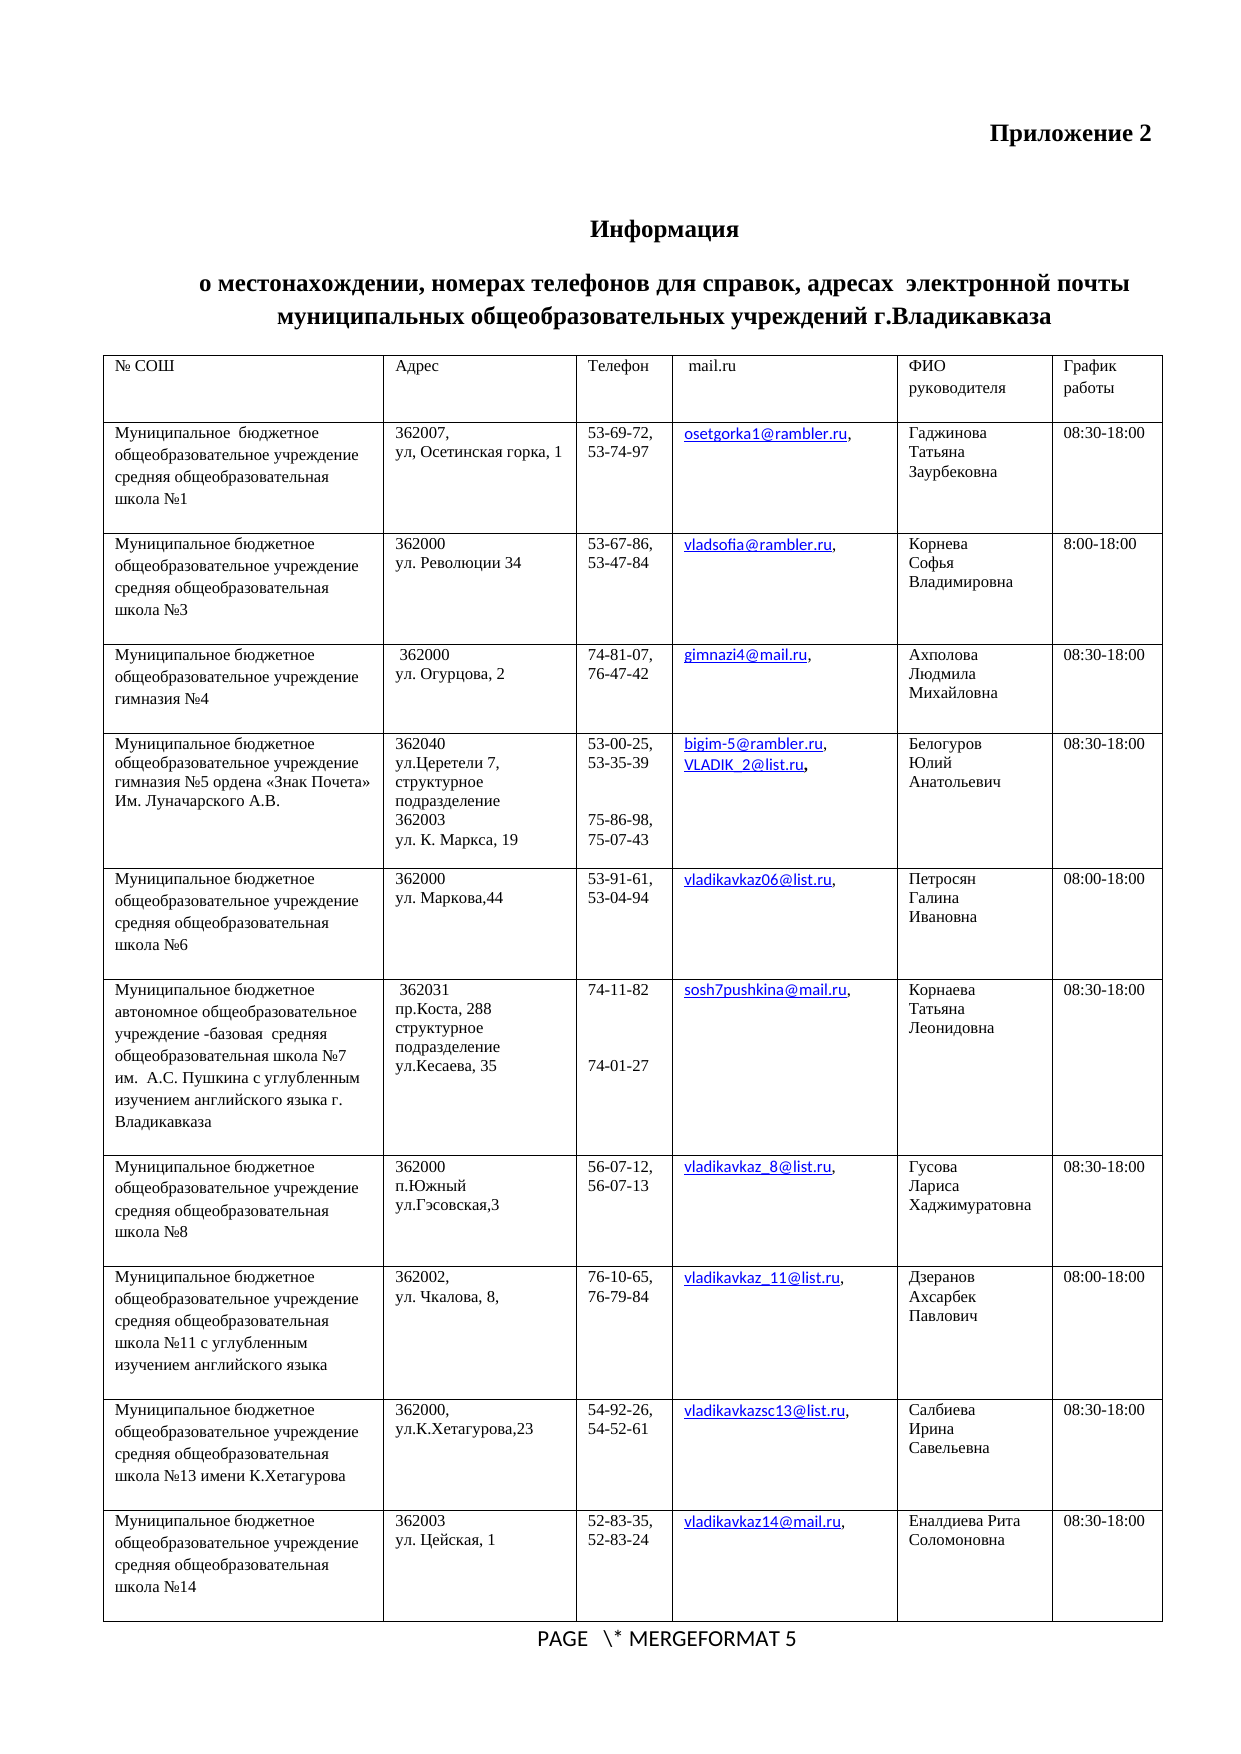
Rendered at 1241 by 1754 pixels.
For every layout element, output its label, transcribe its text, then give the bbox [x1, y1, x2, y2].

table_cell 74-81-07, 76-47-42 [577, 645, 672, 732]
text Информация [177, 214, 1152, 243]
table_cell Дзеранов Ахсарбек Павлович [898, 1267, 1052, 1399]
table_cell 08:30-18:00 [1053, 645, 1162, 732]
table_header ФИО руководителя [898, 356, 1052, 422]
table_cell bigim-5@rambler.ru, VLADIK_2@list.ru, [673, 734, 897, 868]
table_cell Муниципальное бюджетное автономное общеобразовательное учреждение -базовая средняя общеобразовательная школа №7 им. А.С. Пушкина с углубленным изучением английского языка г. Владикавказа [104, 980, 383, 1155]
table_cell Муниципальное бюджетное общеобразовательное учреждение средняя общеобразовательная школа №3 [104, 534, 383, 644]
table_cell 362000 ул. Революции 34 [384, 534, 576, 644]
text о местонахождении, номерах телефонов для справок, адресах электронной почты муниципальных общеобразовательных учреждений г.Владикавказа [177, 268, 1152, 330]
table_header Телефон [577, 356, 672, 422]
table_cell 08:30-18:00 [1053, 1511, 1162, 1621]
table_cell 76-10-65, 76-79-84 [577, 1267, 672, 1399]
table_cell 362000 п.Южный ул.Гэсовская,3 [384, 1156, 576, 1266]
table_cell Гусова Лариса Хаджимуратовна [898, 1156, 1052, 1266]
table_cell vladikavkaz06@list.ru, [673, 869, 897, 978]
table_cell 362002, ул. Чкалова, 8, [384, 1267, 576, 1399]
table_cell 08:00-18:00 [1053, 1267, 1162, 1399]
table_cell Муниципальное бюджетное общеобразовательное учреждение средняя общеобразовательная школа №1 [104, 423, 383, 533]
table_cell 54-92-26, 54-52-61 [577, 1400, 672, 1510]
table_header Адрес [384, 356, 576, 422]
table_cell Муниципальное бюджетное общеобразовательное учреждение гимназия №4 [104, 645, 383, 732]
table_cell 08:30-18:00 [1053, 980, 1162, 1155]
table_cell 362000 ул. Огурцова, 2 [384, 645, 576, 732]
table_cell Белогуров Юлий Анатольевич [898, 734, 1052, 868]
table_cell Муниципальное бюджетное общеобразовательное учреждение средняя общеобразовательная школа №14 [104, 1511, 383, 1621]
table_cell sosh7pushkina@mail.ru, [673, 980, 897, 1155]
table_cell osetgorka1@rambler.ru, [673, 423, 897, 533]
table_cell 53-00-25, 53-35-39 75-86-98, 75-07-43 [577, 734, 672, 868]
table_cell 08:30-18:00 [1053, 1400, 1162, 1510]
table_cell Корнева Софья Владимировна [898, 534, 1052, 644]
table_cell Ахполова Людмила Михайловна [898, 645, 1052, 732]
text Приложение 2 [177, 118, 1152, 147]
table_cell 56-07-12, 56-07-13 [577, 1156, 672, 1266]
table_cell 362000 ул. Маркова,44 [384, 869, 576, 978]
table_header mail.ru [673, 356, 897, 422]
table_cell Муниципальное бюджетное общеобразовательное учреждение гимназия №5 ордена «Знак Почета» Им. Луначарского А.В. [104, 734, 383, 868]
table_cell vladikavkaz_8@list.ru, [673, 1156, 897, 1266]
table_cell Муниципальное бюджетное общеобразовательное учреждение средняя общеобразовательная школа №11 с углубленным изучением английского языка [104, 1267, 383, 1399]
table_cell Салбиева Ирина Савельевна [898, 1400, 1052, 1510]
table_cell gimnazi4@mail.ru, [673, 645, 897, 732]
table_cell 08:30-18:00 [1053, 1156, 1162, 1266]
table_cell Петросян Галина Ивановна [898, 869, 1052, 978]
table_cell 53-67-86, 53-47-84 [577, 534, 672, 644]
table_cell vladsofia@rambler.ru, [673, 534, 897, 644]
table_cell 08:00-18:00 [1053, 869, 1162, 978]
table_cell 362000, ул.К.Хетагурова,23 [384, 1400, 576, 1510]
table_header График работы [1053, 356, 1162, 422]
table_cell 8:00-18:00 [1053, 534, 1162, 644]
table_cell 08:30-18:00 [1053, 423, 1162, 533]
table_cell Муниципальное бюджетное общеобразовательное учреждение средняя общеобразовательная школа №13 имени К.Хетагурова [104, 1400, 383, 1510]
table_cell Муниципальное бюджетное общеобразовательное учреждение средняя общеобразовательная школа №8 [104, 1156, 383, 1266]
table_cell Муниципальное бюджетное общеобразовательное учреждение средняя общеобразовательная школа №6 [104, 869, 383, 978]
table_cell 362007, ул, Осетинская горка, 1 [384, 423, 576, 533]
table_cell 74-11-82 74-01-27 [577, 980, 672, 1155]
table_header № СОШ [104, 356, 383, 422]
table_cell 53-91-61, 53-04-94 [577, 869, 672, 978]
table_cell 53-69-72, 53-74-97 [577, 423, 672, 533]
table_cell 362003 ул. Цейская, 1 [384, 1511, 576, 1621]
table_cell 362040 ул.Церетели 7, структурное подразделение 362003 ул. К. Маркса, 19 [384, 734, 576, 868]
table_cell vladikavkaz14@mail.ru, [673, 1511, 897, 1621]
table_cell Гаджинова Татьяна Заурбековна [898, 423, 1052, 533]
table_cell vladikavkazsc13@list.ru, [673, 1400, 897, 1510]
table_cell 08:30-18:00 [1053, 734, 1162, 868]
table_cell Еналдиева Рита Соломоновна [898, 1511, 1052, 1621]
table_cell Корнаева Татьяна Леонидовна [898, 980, 1052, 1155]
table_cell vladikavkaz_11@list.ru, [673, 1267, 897, 1399]
table_cell 362031 пр.Коста, 288 структурное подразделение ул.Кесаева, 35 [384, 980, 576, 1155]
table_cell 52-83-35, 52-83-24 [577, 1511, 672, 1621]
